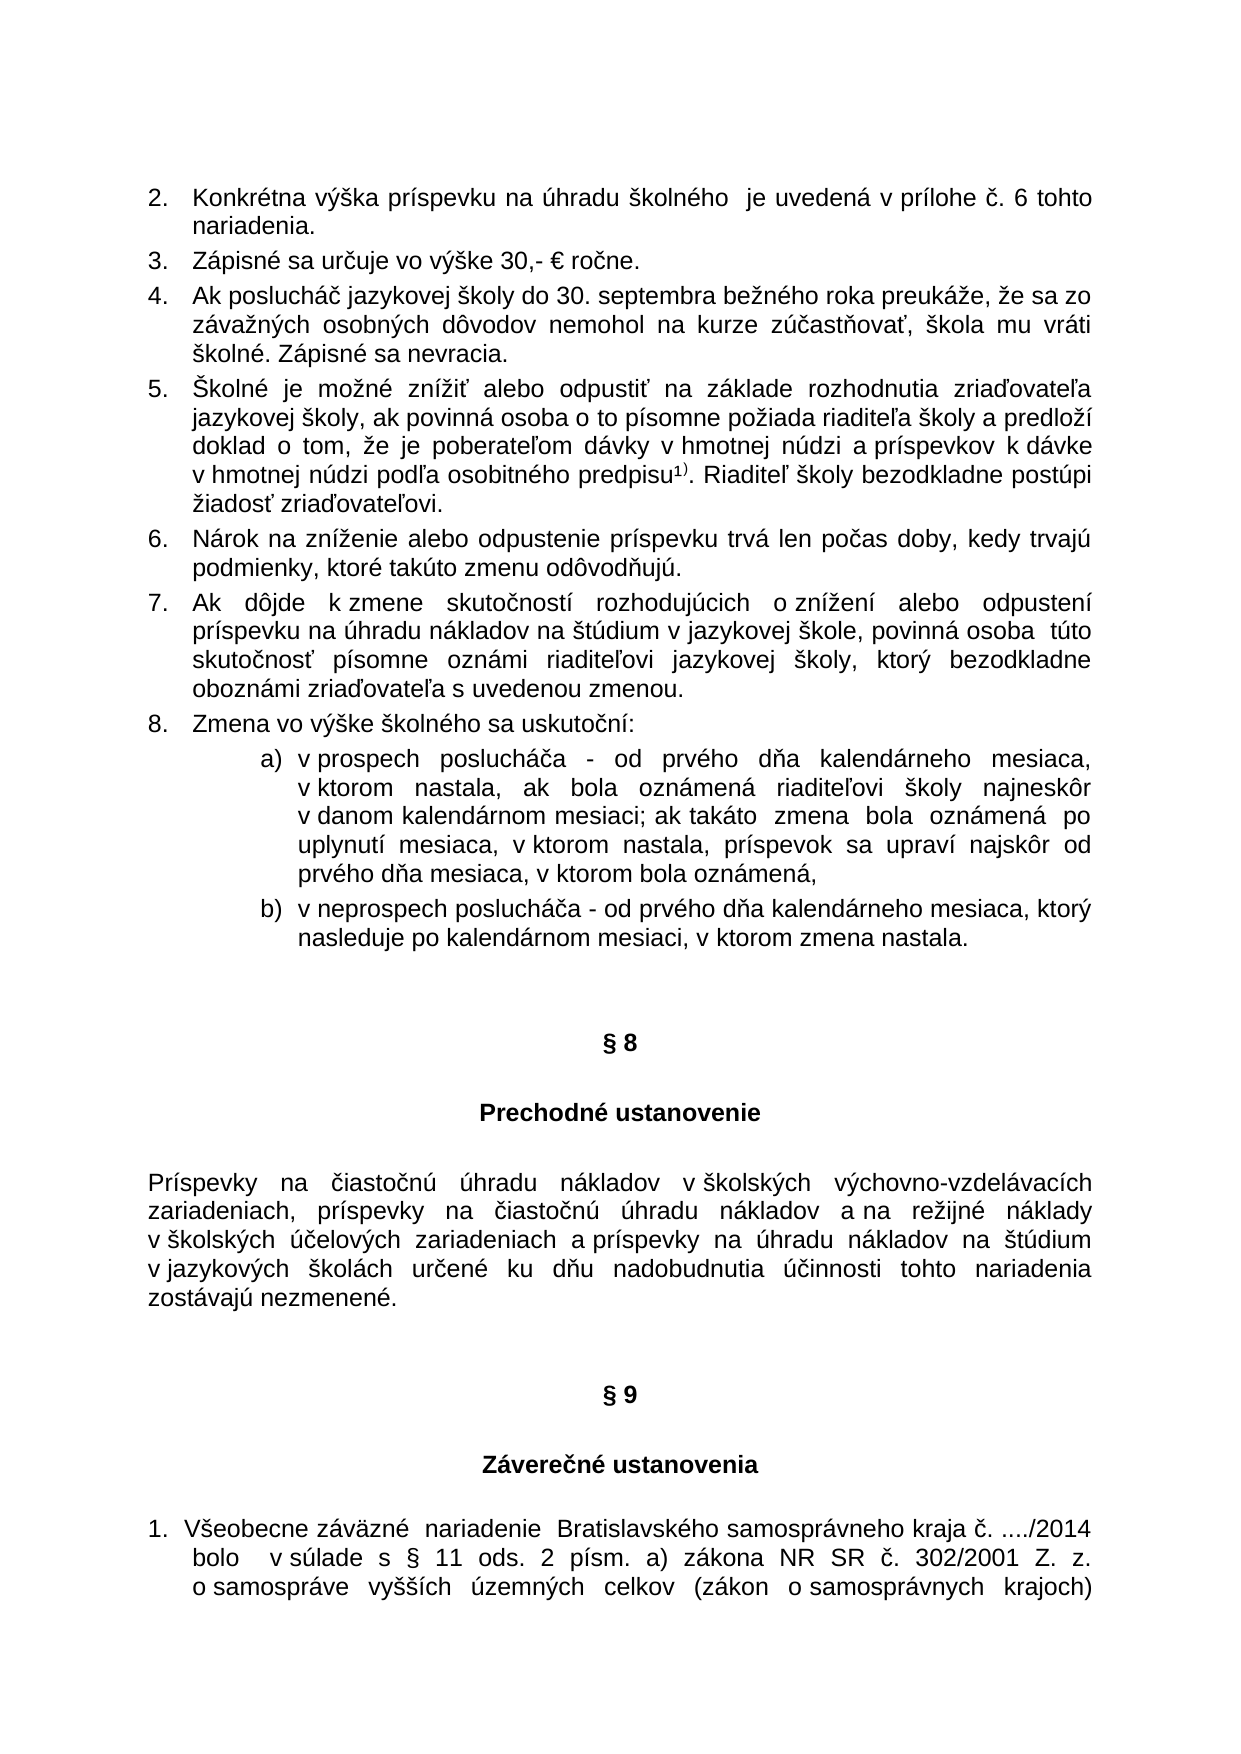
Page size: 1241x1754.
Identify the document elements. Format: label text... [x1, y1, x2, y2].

list Zmena vo výške školného sa uskutoční: [148, 709, 1093, 738]
list Nárok na zníženie alebo odpustenie príspevku trvá len počas doby, kedy trvajú podmienky, ktoré takúto zmenu odôvodňujú. [148, 524, 1093, 581]
text Príspevky na čiastočnú úhradu nákladov v školských výchovno-vzdelávacích zariadeniach, príspevky na čiastočnú úhradu nákladov a na režijné náklady v školských účelových zariadeniach a príspevky na úhradu nákladov na štúdium v jazykových školách určené ku dňu nadobudnutia účinnosti tohto nariadenia zostávajú nezmenené. [148, 1168, 1093, 1311]
list v neprospech poslucháča - od prvého dňa kalendárneho mesiaca, ktorý nasleduje po kalendárnom mesiaci, v ktorom zmena nastala. [260, 894, 1093, 951]
text Prechodné ustanovenie [148, 1098, 1093, 1126]
list Zápisné sa určuje vo výške 30,- € ročne. [148, 246, 1093, 275]
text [148, 1514, 1093, 1600]
list v prospech poslucháča - od prvého dňa kalendárneho mesiaca, v ktorom nastala, ak bola oznámená riaditeľovi školy najneskôr v danom kalendárnom mesiaci; ak takáto zmena bola oznámená po uplynutí mesiaca, v ktorom nastala, príspevok sa upraví najskôr od prvého dňa mesiaca, v ktorom bola oznámená, [260, 744, 1093, 888]
text § 9 [148, 1380, 1093, 1409]
list Ak dôjde k zmene skutočností rozhodujúcich o znížení alebo odpustení príspevku na úhradu nákladov na štúdium v jazykovej škole, povinná osoba túto skutočnosť písomne oznámi riaditeľovi jazykovej školy, ktorý bezodkladne oboznámi zriaďovateľa s uvedenou zmenou. [148, 588, 1093, 703]
list Konkrétna výška príspevku na úhradu školného je uvedená v prílohe č. 6 tohto nariadenia. [148, 183, 1093, 240]
text Záverečné ustanovenia [148, 1450, 1093, 1479]
list Školné je možné znížiť alebo odpustiť na základe rozhodnutia zriaďovateľa jazykovej školy, ak povinná osoba o to písomne požiada riaditeľa školy a predloží doklad o tom, že je poberateľom dávky v hmotnej núdzi a príspevkov k dávke v hmotnej núdzi podľa osobitného predpisu¹). Riaditeľ školy bezodkladne postúpi žiadosť zriaďovateľovi. [148, 374, 1093, 518]
list Ak poslucháč jazykovej školy do 30. septembra bežného roka preukáže, že sa zo závažných osobných dôvodov nemohol na kurze zúčastňovať, škola mu vráti školné. Zápisné sa nevracia. [148, 281, 1093, 368]
text § 8 [148, 1028, 1093, 1056]
